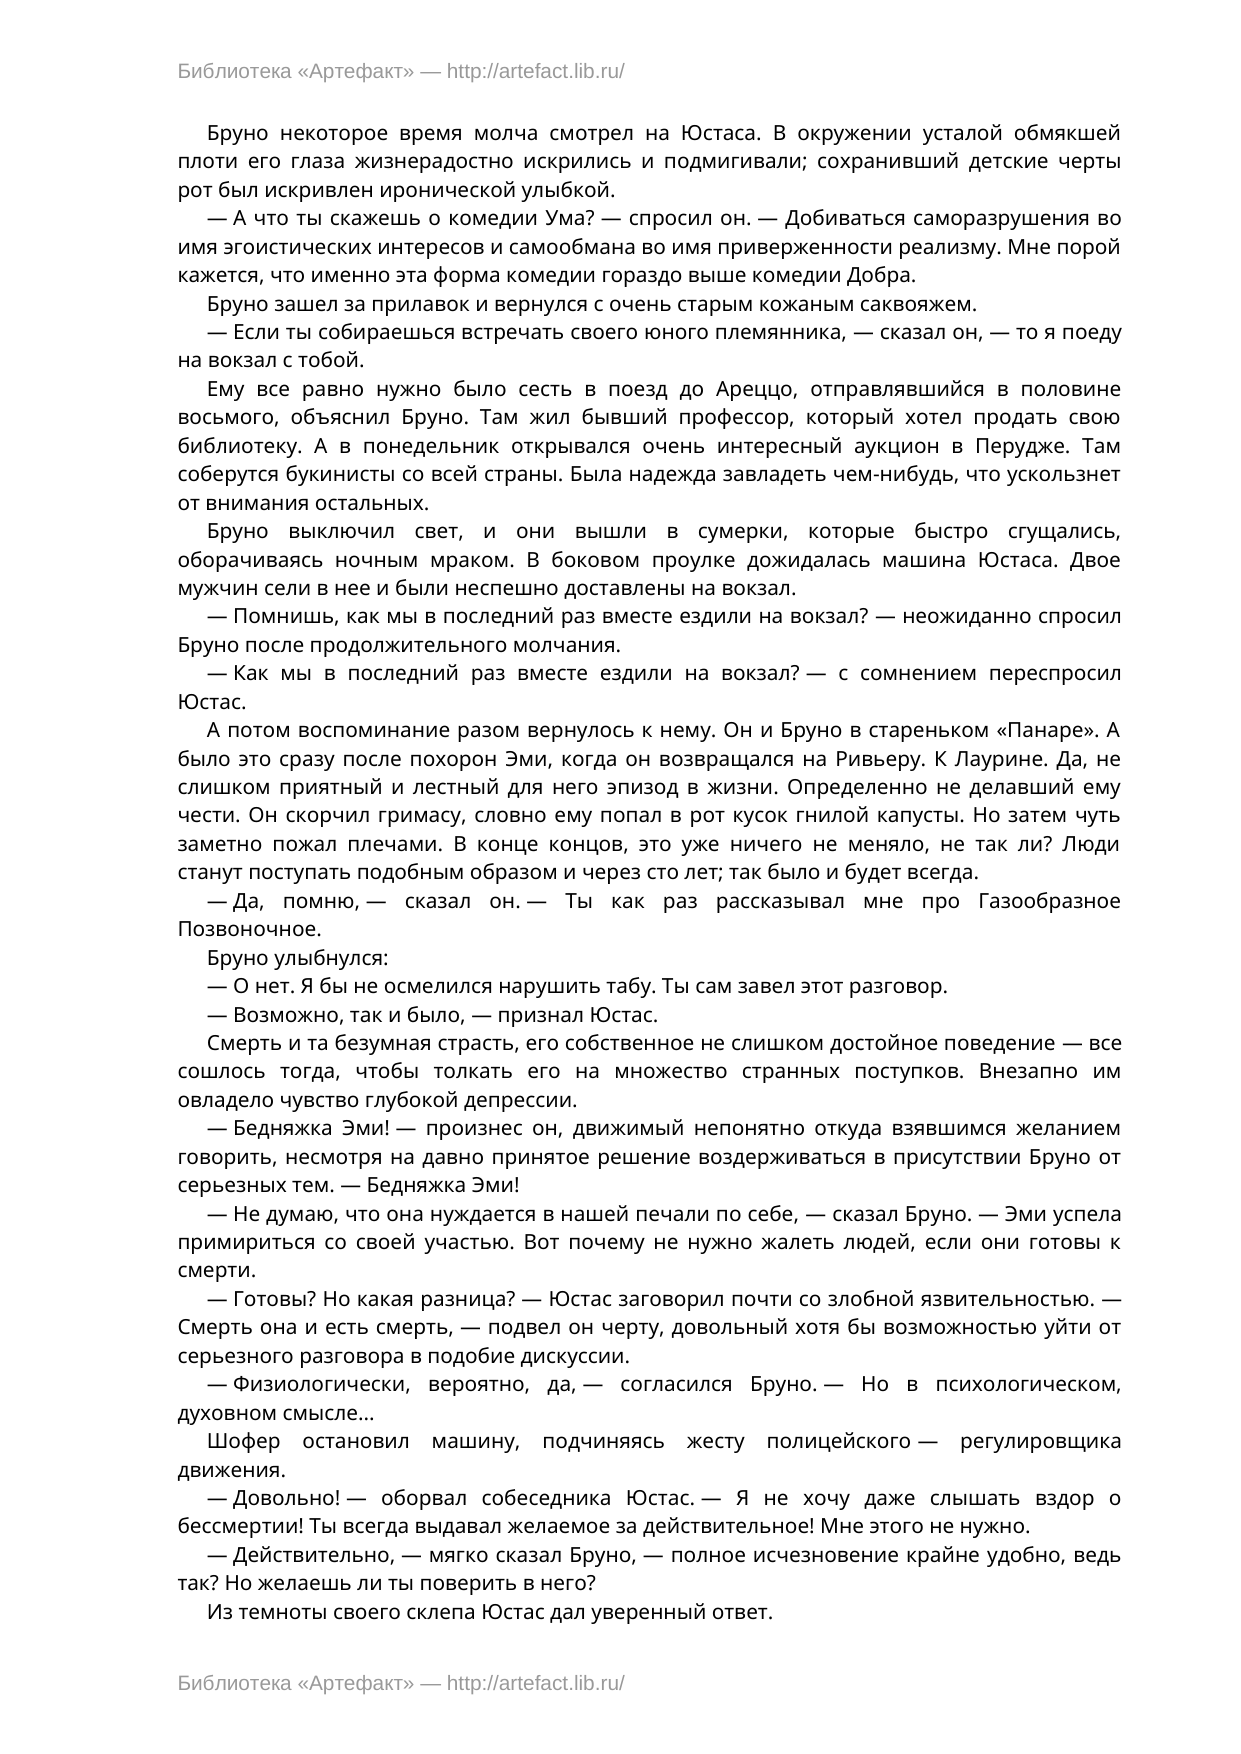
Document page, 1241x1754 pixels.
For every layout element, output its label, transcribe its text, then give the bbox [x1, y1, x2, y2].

text Шофер остановил машину, подчиняясь жесту полицейского — регулировщика движения. [177, 1426, 1122, 1483]
text — Если ты собираешься встречать своего юного племянника, — сказал он, — то я поеду на вокзал с тобой. [177, 317, 1122, 374]
text — Как мы в последний раз вместе ездили на вокзал? — с сомнением переспросил Юстас. [177, 658, 1122, 715]
text — Физиологически, вероятно, да, — согласился Бруно. — Но в психологическом, духовном смысле... [177, 1369, 1122, 1426]
text — Довольно! — оборвал собеседника Юстас. — Я не хочу даже слышать вздор о бессмертии! Ты всегда выдавал желаемое за действительное! Мне этого не нужно. [177, 1483, 1122, 1540]
text — Помнишь, как мы в последний раз вместе ездили на вокзал? — неожиданно спросил Бруно после продолжительного молчания. [177, 602, 1122, 658]
text — Действительно, — мягко сказал Бруно, — полное исчезновение крайне удобно, ведь так? Но желаешь ли ты поверить в него? [177, 1540, 1122, 1597]
text — А что ты скажешь о комедии Ума? — спросил он. — Добиваться саморазрушения во имя эгоистических интересов и самообмана во имя приверженности реализму. Мне порой кажется, что именно эта форма комедии гораздо выше комедии Добра. [177, 203, 1122, 289]
text Бруно выключил свет, и они вышли в сумерки, которые быстро сгущались, оборачиваясь ночным мраком. В боковом проулке дожидалась машина Юстаса. Двое мужчин сели в нее и были неспешно доставлены на вокзал. [177, 516, 1122, 602]
text — Готовы? Но какая разница? — Юстас заговорил почти со злобной язвительностью. — Смерть она и есть смерть, — подвел он черту, довольный хотя бы возможностью уйти от серьезного разговора в подобие дискуссии. [177, 1284, 1122, 1369]
text — Да, помню, — сказал он. — Ты как раз рассказывал мне про Газообразное Позвоночное. [177, 886, 1122, 943]
text Бруно зашел за прилавок и вернулся с очень старым кожаным саквояжем. [177, 289, 1122, 317]
text Ему все равно нужно было сесть в поезд до Ареццо, отправлявшийся в половине восьмого, объяснил Бруно. Там жил бывший профессор, который хотел продать свою библиотеку. А в понедельник открывался очень интересный аукцион в Перудже. Там соберутся букинисты со всей страны. Была надежда завладеть чем-нибудь, что ускользнет от внимания остальных. [177, 374, 1122, 516]
text — Не думаю, что она нуждается в нашей печали по себе, — сказал Бруно. — Эми успела примириться со своей участью. Вот почему не нужно жалеть людей, если они готовы к смерти. [177, 1199, 1122, 1284]
text — О нет. Я бы не осмелился нарушить табу. Ты сам завел этот разговор. [177, 971, 1122, 1000]
text Из темноты своего склепа Юстас дал уверенный ответ. [177, 1597, 1122, 1625]
text — Бедняжка Эми! — произнес он, движимый непонятно откуда взявшимся желанием говорить, несмотря на давно принятое решение воздерживаться в присутствии Бруно от серьезных тем. — Бедняжка Эми! [177, 1113, 1122, 1199]
text Смерть и та безумная страсть, его собственное не слишком достойное поведение — все сошлось тогда, чтобы толкать его на множество странных поступков. Внезапно им овладело чувство глубокой депрессии. [177, 1028, 1122, 1113]
text — Возможно, так и было, — признал Юстас. [177, 1000, 1122, 1028]
text А потом воспоминание разом вернулось к нему. Он и Бруно в стареньком «Панаре». А было это сразу после похорон Эми, когда он возвращался на Ривьеру. К Лаурине. Да, не слишком приятный и лестный для него эпизод в жизни. Определенно не делавший ему чести. Он скорчил гримасу, словно ему попал в рот кусок гнилой капусты. Но затем чуть заметно пожал плечами. В конце концов, это уже ничего не меняло, не так ли? Люди станут поступать подобным образом и через сто лет; так было и будет всегда. [177, 715, 1122, 886]
text Бруно некоторое время молча смотрел на Юстаса. В окружении усталой обмякшей плоти его глаза жизнерадостно искрились и подмигивали; сохранивший детские черты рот был искривлен иронической улыбкой. [177, 118, 1122, 203]
text Бруно улыбнулся: [177, 943, 1122, 971]
